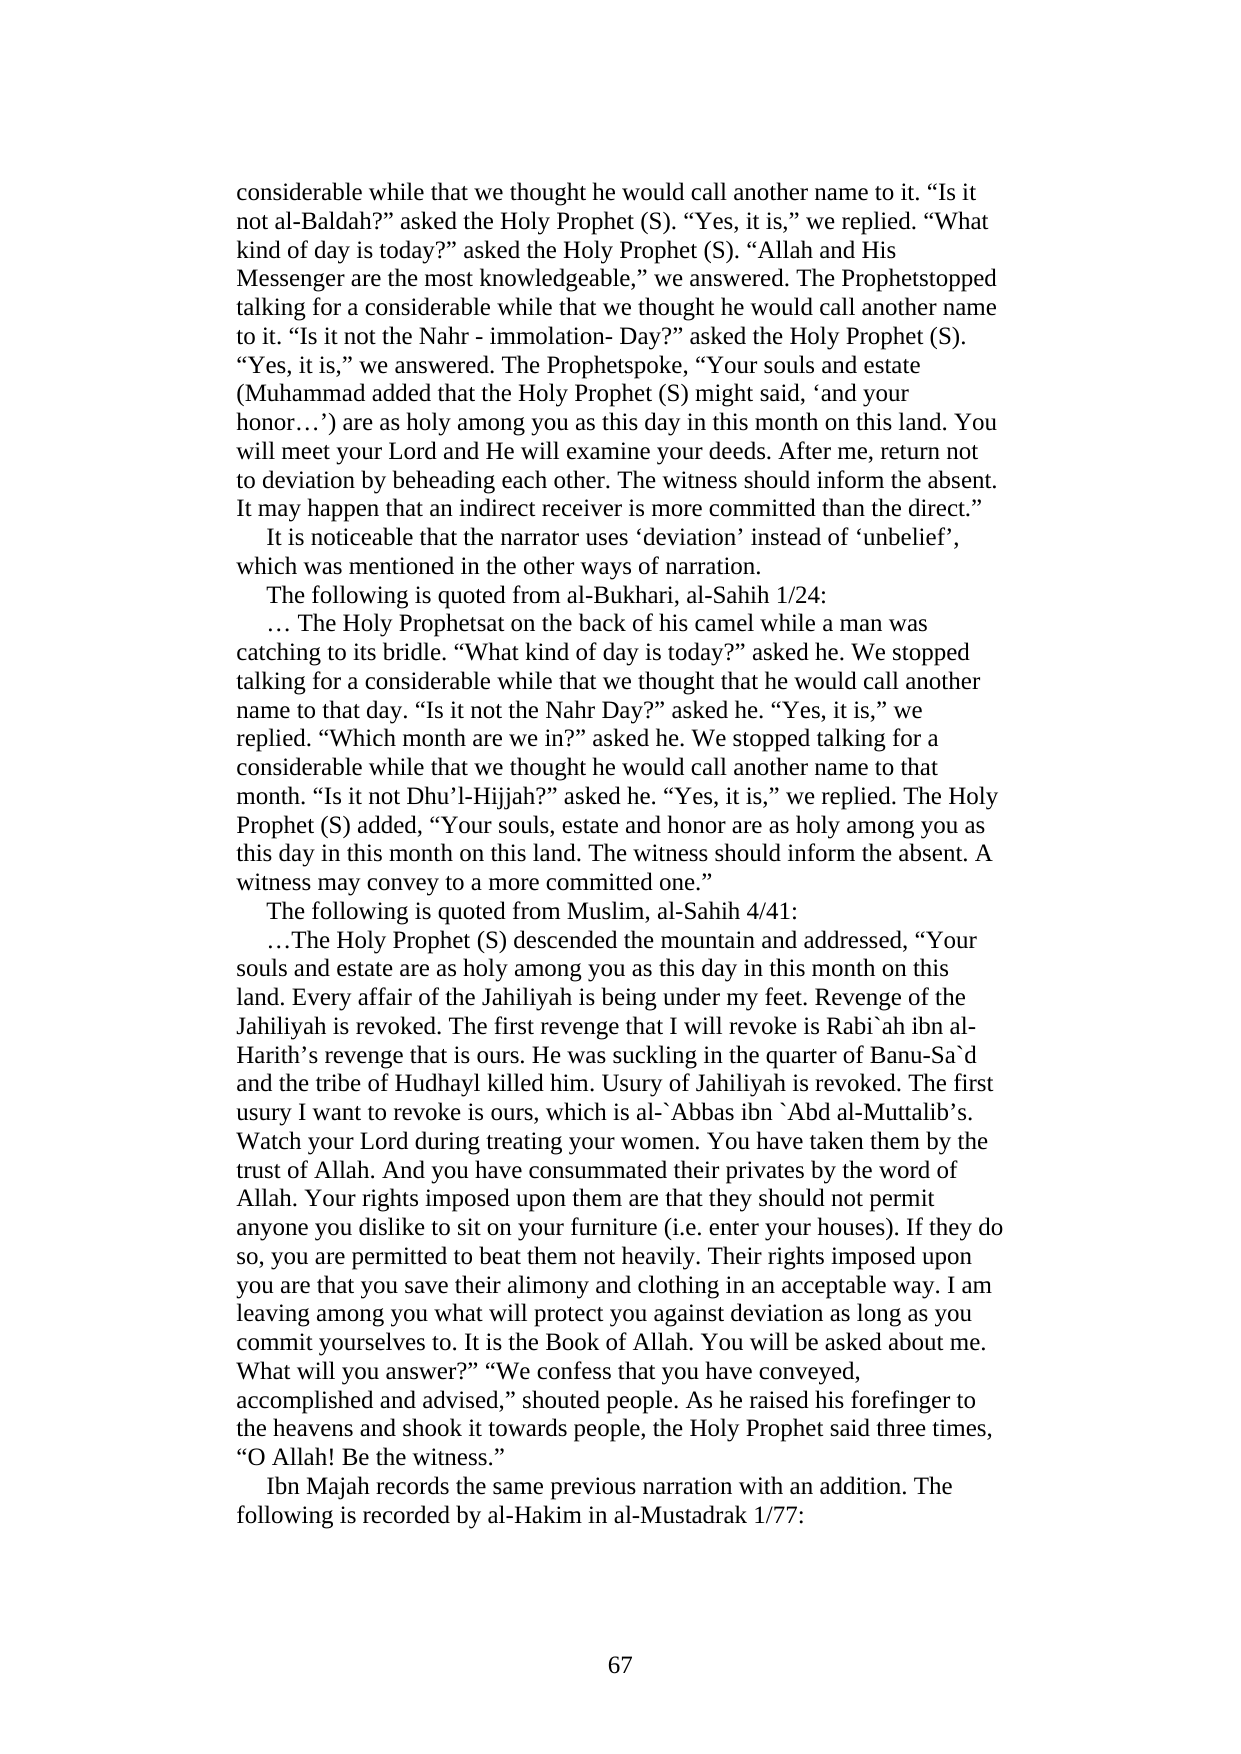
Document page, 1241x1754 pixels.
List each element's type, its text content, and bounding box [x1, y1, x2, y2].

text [236, 177, 1004, 522]
text It is noticeable that the narrator uses ‘deviation’ instead of ‘unbelief’, which was mentioned in the other ways of narration. [236, 522, 1004, 580]
text …The Holy Prophet (S) descended the mountain and addressed, “Your souls and estate are as holy among you as this day in this month on this land. Every affair of the Jahiliyah is being under my feet. Revenge of the Jahiliyah is revoked. The first revenge that I will revoke is Rabi`ah ibn al-Harith’s revenge that is ours. He was suckling in the quarter of Banu-Sa`d and the tribe of Hudhayl killed him. Usury of Jahiliyah is revoked. The first usury I want to revoke is ours, which is al-`Abbas ibn `Abd al-Muttalib’s. Watch your Lord during treating your women. You have taken them by the trust of Allah. And you have consummated their privates by the word of Allah. Your rights imposed upon them are that they should not permit anyone you dislike to sit on your furniture (i.e. enter your houses). If they do so, you are permitted to beat them not heavily. Their rights imposed upon you are that you save their alimony and clothing in an acceptable way. I am leaving among you what will protect you against deviation as long as you commit yourselves to. It is the Book of Allah. You will be asked about me. What will you answer?” “We confess that you have conveyed, accomplished and advised,” shouted people. As he raised his forefinger to the heavens and shook it towards people, the Holy Prophet said three times, “O Allah! Be the witness.” [236, 925, 1004, 1471]
text The following is quoted from Muslim, al-Sahih 4/41: [236, 896, 1004, 925]
text … The Holy Prophetsat on the back of his camel while a man was catching to its bridle. “What kind of day is today?” asked he. We stopped talking for a considerable while that we thought that he would call another name to that day. “Is it not the Nahr Day?” asked he. “Yes, it is,” we replied. “Which month are we in?” asked he. We stopped talking for a considerable while that we thought he would call another name to that month. “Is it not Dhu’l-Hijjah?” asked he. “Yes, it is,” we replied. The Holy Prophet (S) added, “Your souls, estate and honor are as holy among you as this day in this month on this land. The witness should inform the absent. A witness may convey to a more committed one.” [236, 608, 1004, 896]
text Ibn Majah records the same previous narration with an addition. The following is recorded by al-Hakim in al-Mustadrak 1/77: [236, 1471, 1004, 1528]
text The following is quoted from al-Bukhari, al-Sahih 1/24: [236, 580, 1004, 608]
